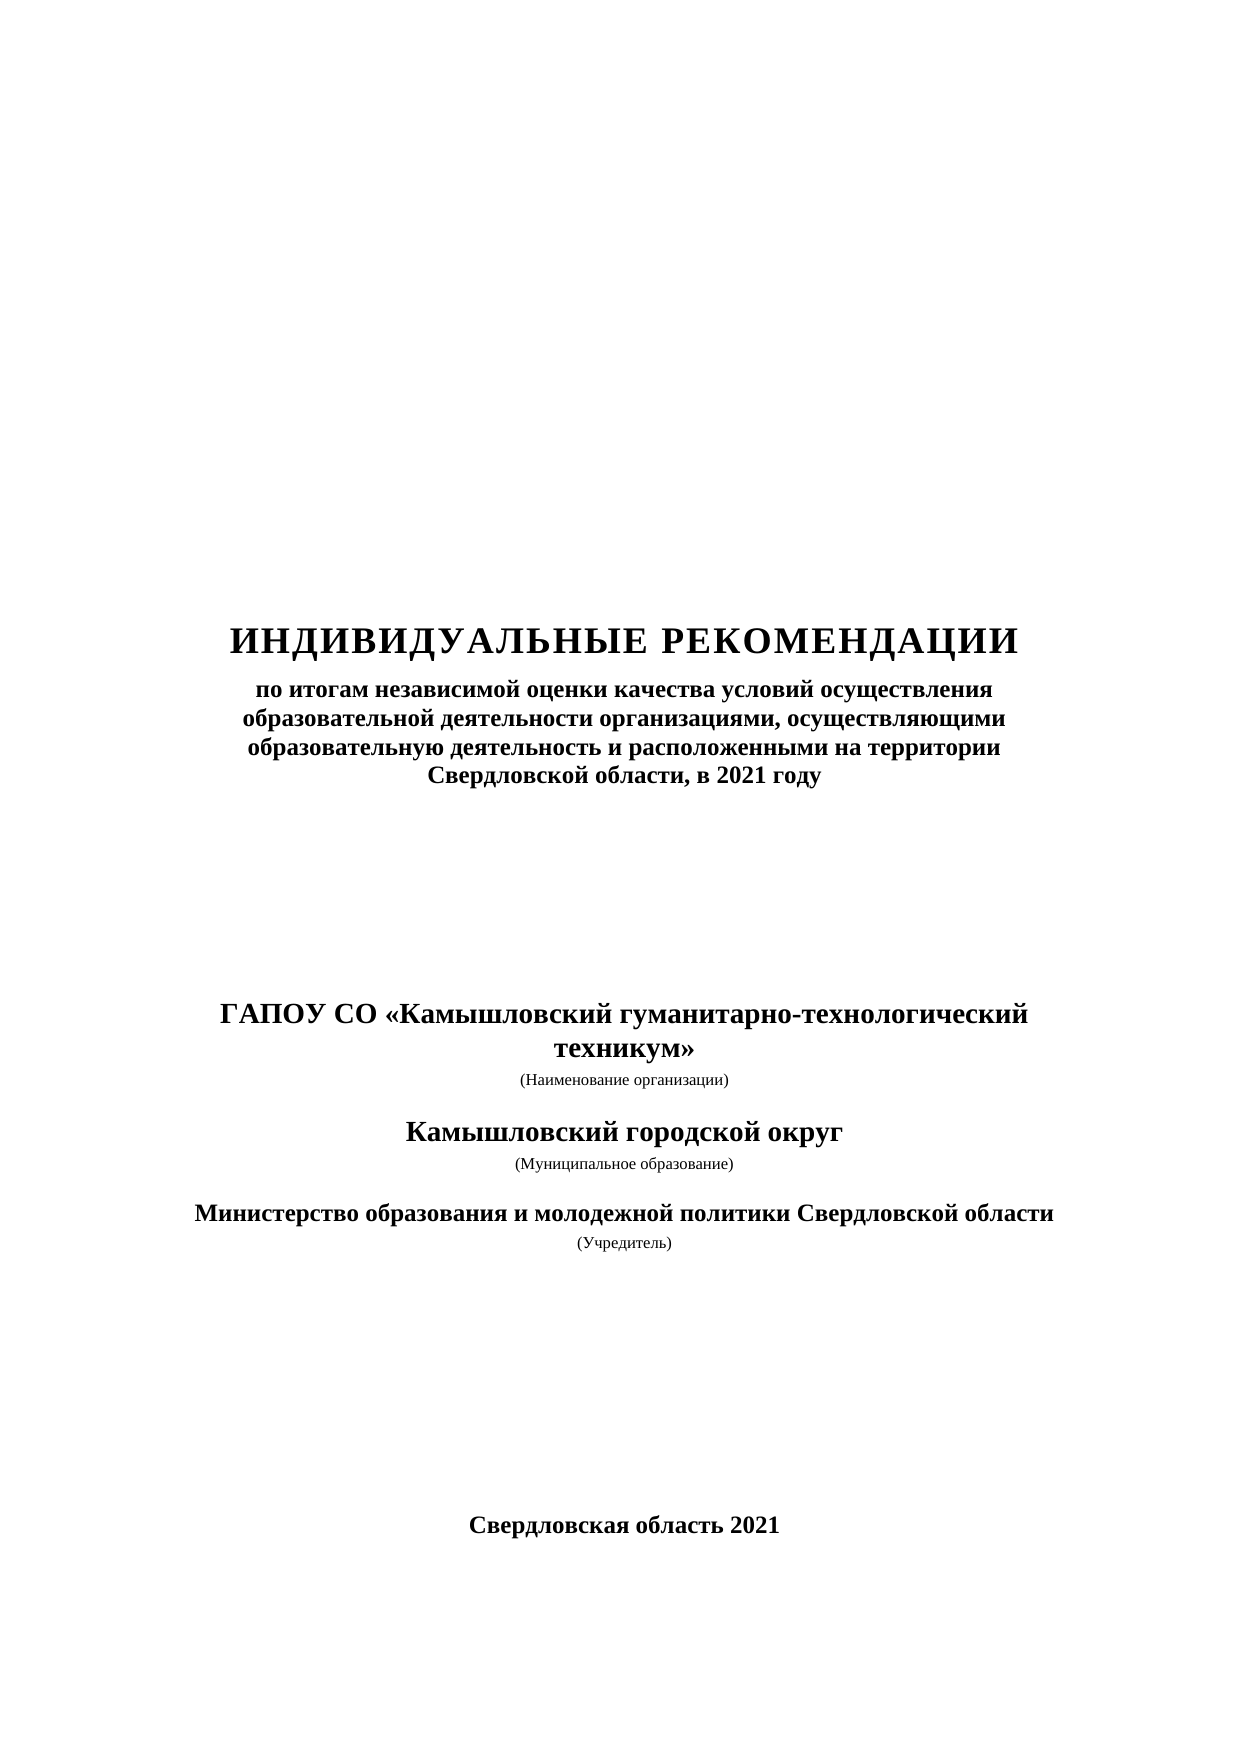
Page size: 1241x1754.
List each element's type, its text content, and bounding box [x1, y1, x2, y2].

text ИНДИВИДУАЛЬНЫЕ РЕКОМЕНДАЦИИ [177, 619, 1071, 662]
text Свердловская область 2021 [177, 1510, 1071, 1539]
text (Муниципальное образование) [177, 1153, 1071, 1173]
text по итогам независимой оценки качества условий осуществления образовательной деятельности организациями, осуществляющими образовательную деятельность и расположенными на территории Свердловской области, в 2021 году [177, 674, 1071, 789]
text Министерство образования и молодежной политики Свердловской области [177, 1198, 1071, 1226]
text (Учредитель) [177, 1233, 1071, 1252]
text Камышловский городской округ [177, 1114, 1071, 1147]
text ГАПОУ СО «Камышловский гуманитарно-технологический техникум» [177, 996, 1071, 1063]
text (Наименование организации) [177, 1069, 1071, 1089]
